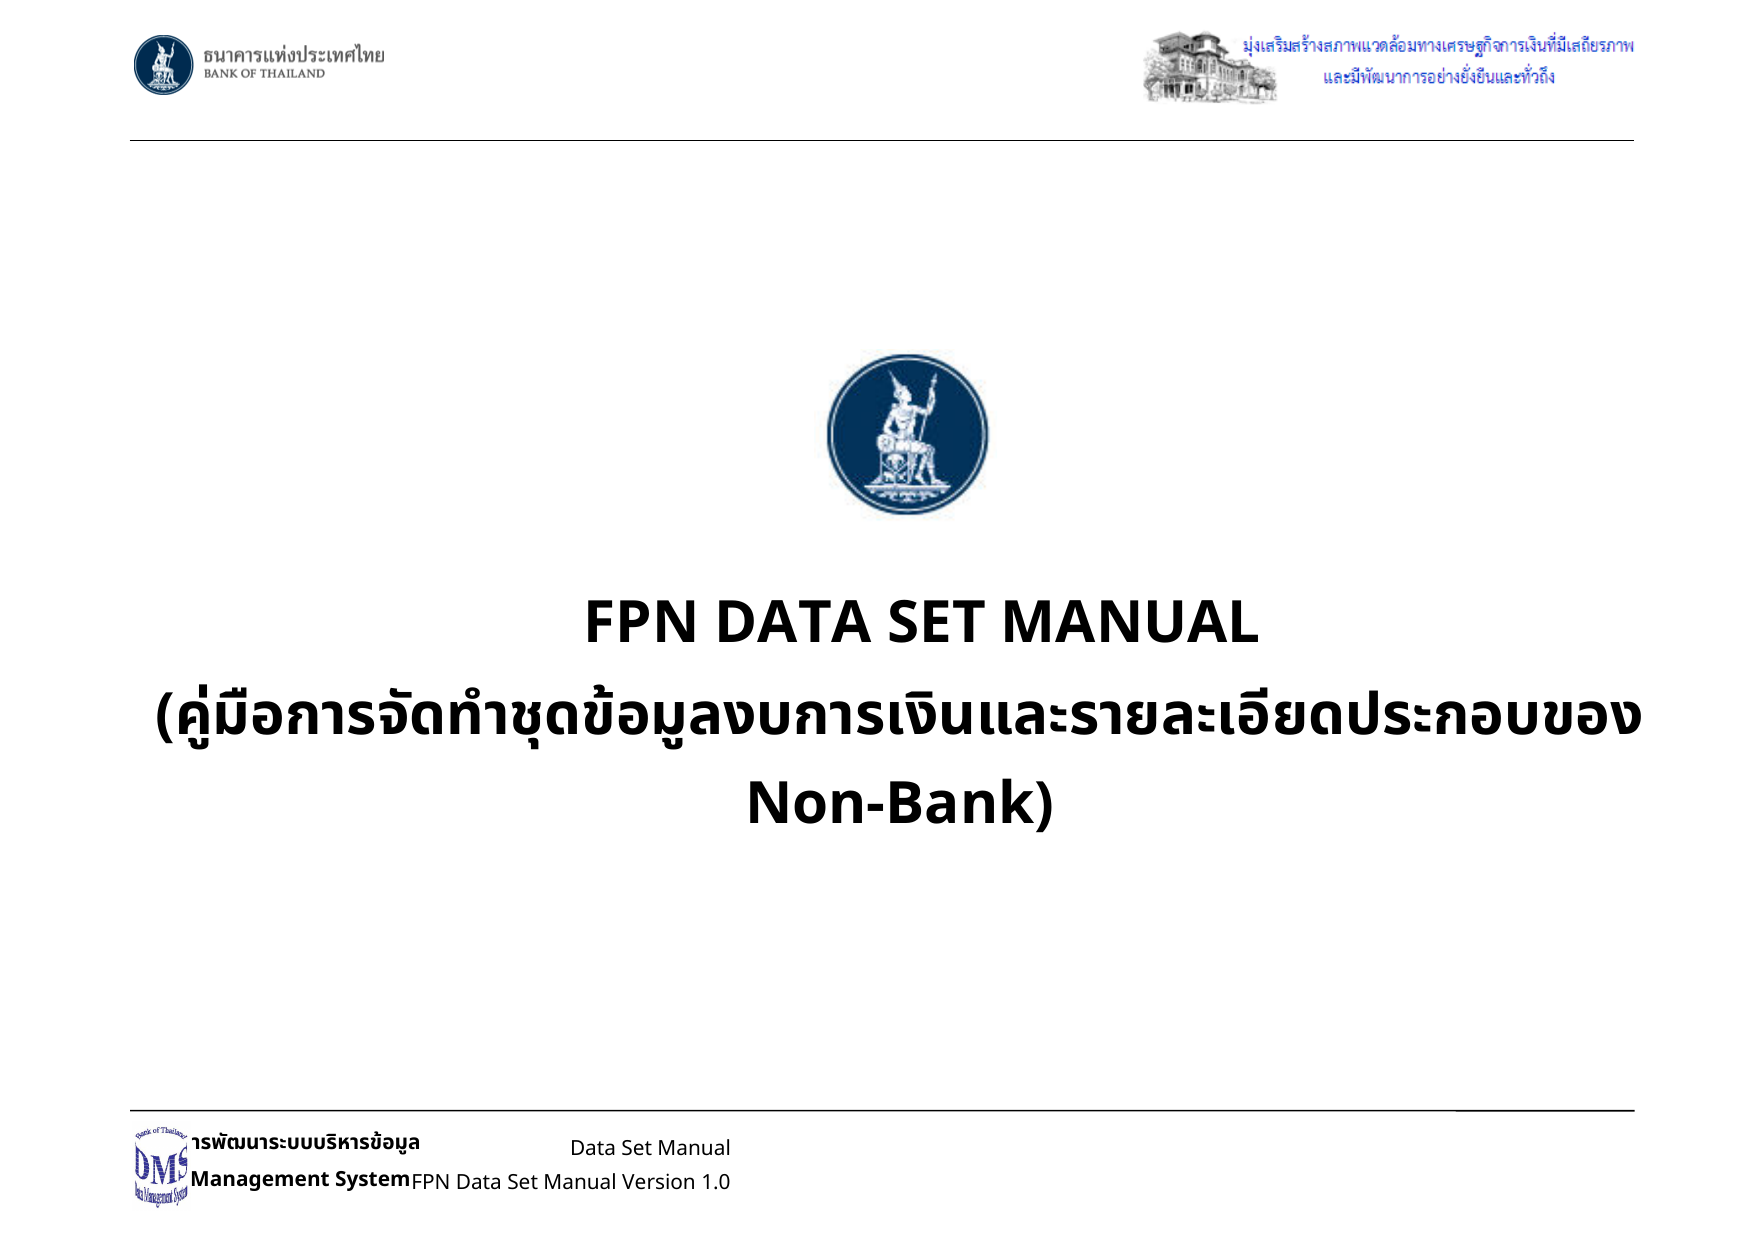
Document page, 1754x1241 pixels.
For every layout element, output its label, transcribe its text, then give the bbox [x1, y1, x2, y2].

title FPN DATA SET MANUAL [120, 580, 1679, 659]
picture [1142, 27, 1638, 107]
title (คู่มือการจัดทำชุดข้อมูลงบการเงินและรายละเอียดประกอบของ Non-Bank) [120, 672, 1679, 840]
picture [814, 349, 998, 523]
picture [131, 1121, 192, 1211]
picture [123, 25, 392, 101]
